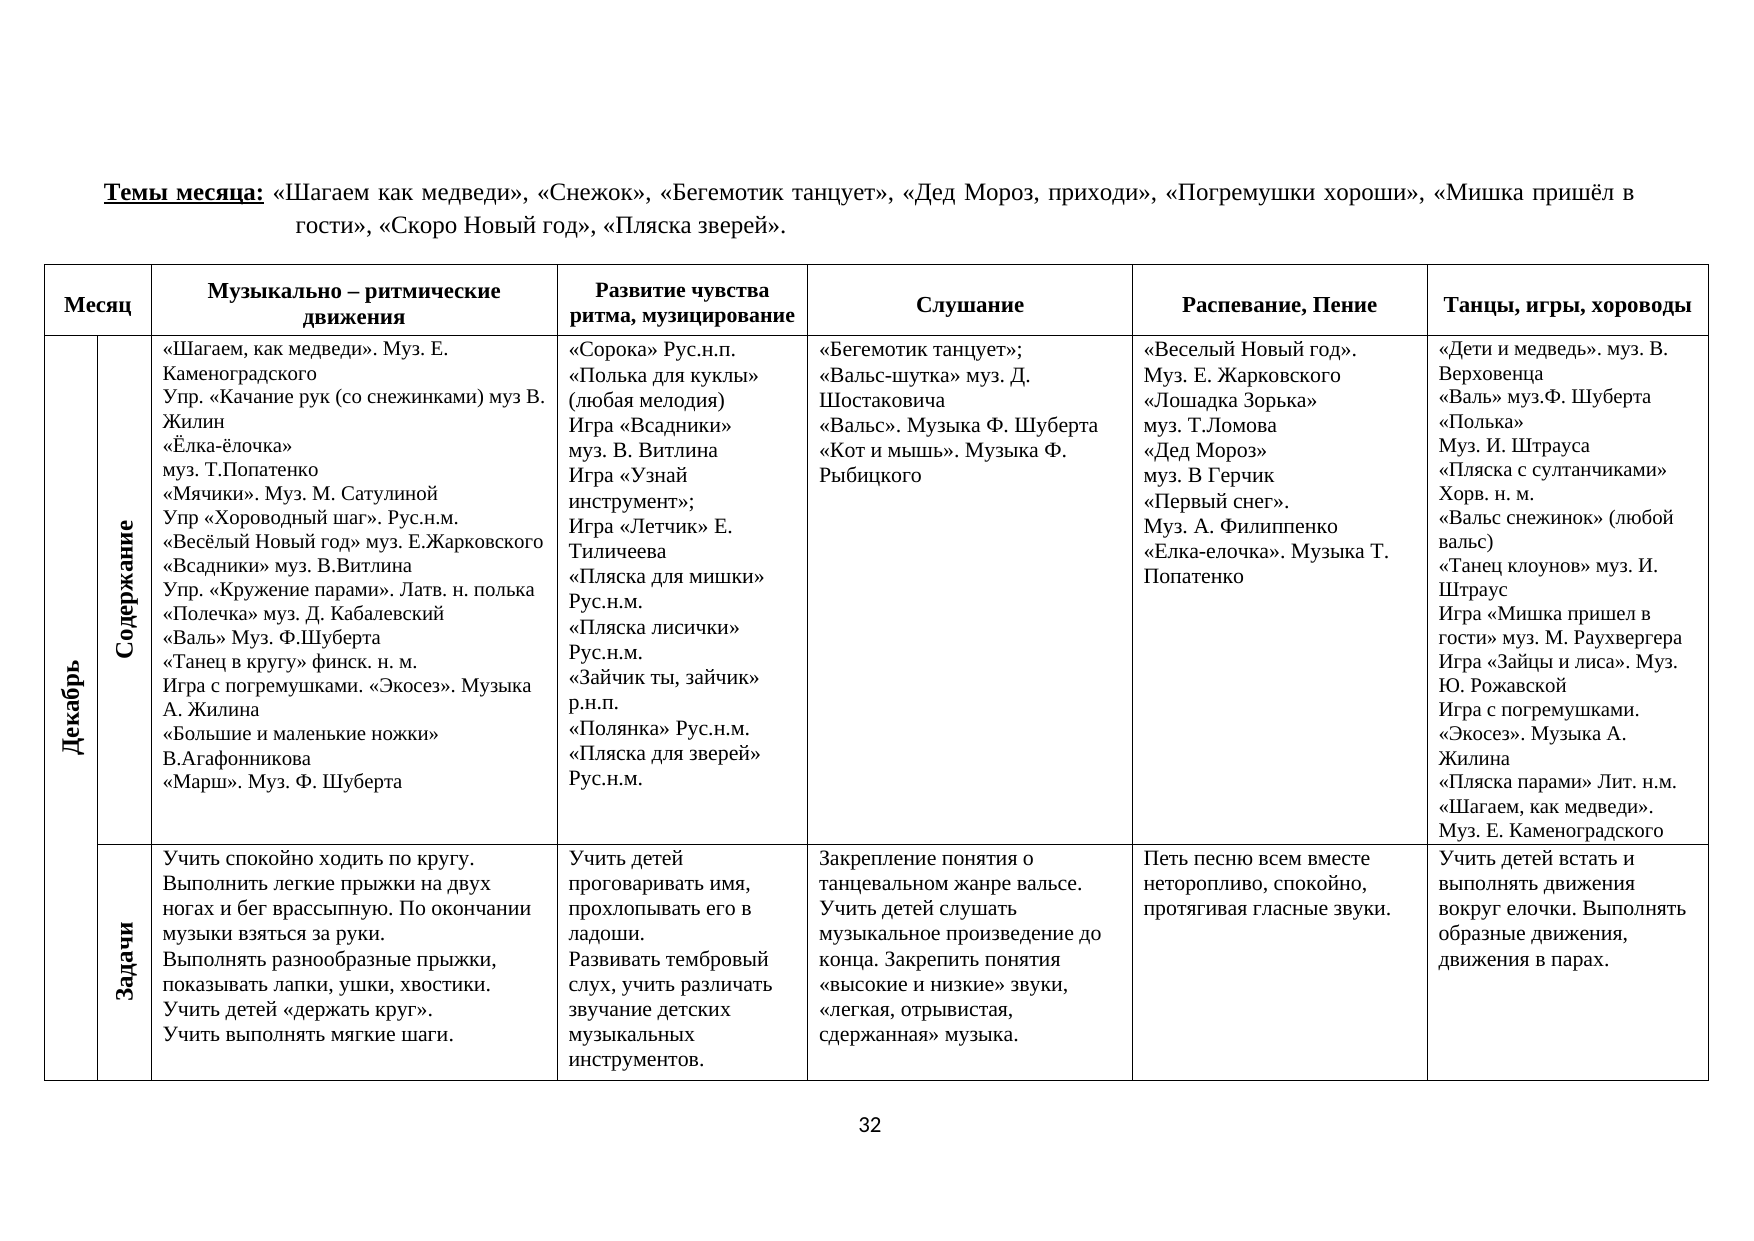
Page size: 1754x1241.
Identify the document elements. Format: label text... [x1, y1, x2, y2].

table_cell Учить детей встать и выполнять движения вокруг елочки. Выполнять образные движения, движения в парах. [1428, 845, 1708, 1079]
table_cell Закрепление понятия о танцевальном жанре вальсе. Учить детей слушать музыкальное произведение до конца. Закрепить понятия «высокие и низкие» звуки, «легкая, отрывистая, сдержанная» музыка. [808, 845, 1132, 1079]
text Темы месяца: «Шагаем как медведи», «Снежок», «Бегемотик танцует», «Дед Мороз, приходи», «Погремушки хороши», «Мишка пришёл в гости», «Скоро Новый год», «Пляска зверей». [103, 177, 1636, 239]
table_cell «Шагаем, как медведи». Муз. Е. Каменоградского Упр. «Качание рук (со снежинками) муз В. Жилин «Ёлка-ёлочка» муз. Т.Попатенко «Мячики». Муз. М. Сатулиной Упр «Хороводный шаг». Рус.н.м. «Весёлый Новый год» муз. Е.Жарковского «Всадники» муз. В.Витлина Упр. «Кружение парами». Латв. н. полька «Полечка» муз. Д. Кабалевский «Валь» Муз. Ф.Шуберта «Танец в кругу» финск. н. м. Игра с погремушками. «Экосез». Музыка А. Жилина «Большие и маленькие ножки» В.Агафонникова «Марш». Муз. Ф. Шуберта [152, 336, 557, 844]
table_cell Декабрь [45, 336, 97, 1079]
table_header Слушание [808, 265, 1132, 335]
table_cell «Бегемотик танцует»; «Вальс-шутка» муз. Д. Шостаковича «Вальс». Музыка Ф. Шуберта «Кот и мышь». Музыка Ф. Рыбицкого [808, 336, 1132, 844]
table_cell Задачи [98, 845, 151, 1079]
table_cell Петь песню всем вместе неторопливо, спокойно, протягивая гласные звуки. [1133, 845, 1427, 1079]
table_cell Учить спокойно ходить по кругу. Выполнить легкие прыжки на двух ногах и бег врассыпную. По окончании музыки взяться за руки. Выполнять разнообразные прыжки, показывать лапки, ушки, хвостики. Учить детей «держать круг». Учить выполнять мягкие шаги. [152, 845, 557, 1079]
table_cell «Сорока» Рус.н.п. «Полька для куклы» (любая мелодия) Игра «Всадники» муз. В. Витлина Игра «Узнай инструмент»; Игра «Летчик» Е. Тиличеева «Пляска для мишки» Рус.н.м. «Пляска лисички» Рус.н.м. «Зайчик ты, зайчик» р.н.п. «Полянка» Рус.н.м. «Пляска для зверей» Рус.н.м. [558, 336, 807, 844]
table_header Распевание, Пение [1133, 265, 1427, 335]
table_cell Учить детей проговаривать имя, прохлопывать его в ладоши. Развивать тембровый слух, учить различать звучание детских музыкальных инструментов. [558, 845, 807, 1079]
table_header Танцы, игры, хороводы [1428, 265, 1708, 335]
table_cell «Веселый Новый год». Муз. Е. Жарковского «Лошадка Зорька» муз. Т.Ломова «Дед Мороз» муз. В Герчик «Первый снег». Муз. А. Филиппенко «Елка-елочка». Музыка Т. Попатенко [1133, 336, 1427, 844]
table_header Музыкально – ритмические движения [152, 265, 557, 335]
table_header Месяц [45, 265, 151, 335]
table_header Развитие чувства ритма, музицирование [558, 265, 807, 335]
table_cell Содержание [98, 336, 151, 844]
table_cell «Дети и медведь». муз. В. Верховенца «Валь» муз.Ф. Шуберта «Полька» Муз. И. Штрауса «Пляска с султанчиками» Хорв. н. м. «Вальс снежинок» (любой вальс) «Танец клоунов» муз. И. Штраус Игра «Мишка пришел в гости» муз. М. Раухвергера Игра «Зайцы и лиса». Муз. Ю. Рожавской Игра с погремушками. «Экосез». Музыка А. Жилина «Пляска парами» Лит. н.м. «Шагаем, как медведи». Муз. Е. Каменоградского [1428, 336, 1708, 844]
